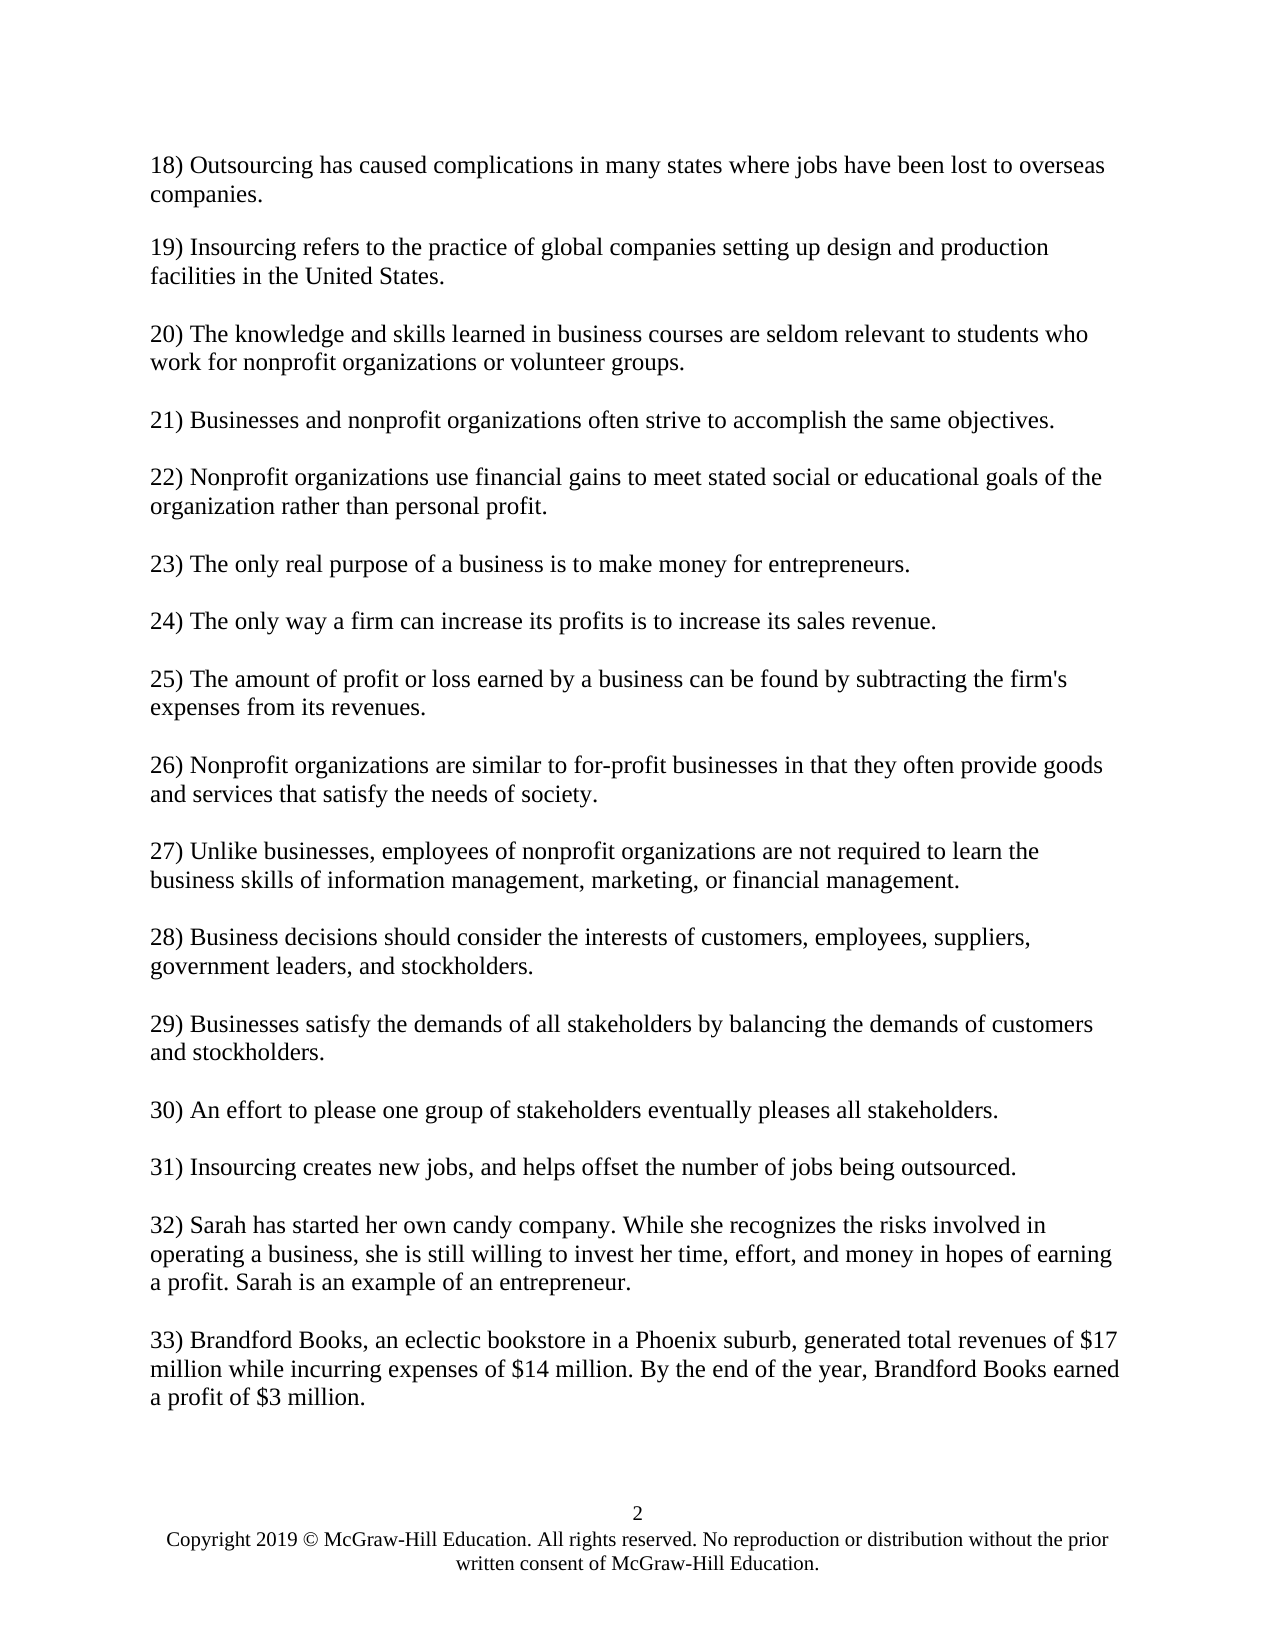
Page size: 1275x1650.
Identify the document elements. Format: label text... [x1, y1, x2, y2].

text 24) The only way a firm can increase its profits is to increase its sales revenue. [150, 606, 1125, 635]
text 32) Sarah has started her own candy company. While she recognizes the risks involved in operating a business, she is still willing to invest her time, effort, and money in hopes of earning a profit. Sarah is an example of an entrepreneur. [150, 1210, 1125, 1296]
text 21) Businesses and nonprofit organizations often strive to accomplish the same objectives. [150, 405, 1125, 434]
text 27) Unlike businesses, employees of nonprofit organizations are not required to learn the business skills of information management, marketing, or financial management. [150, 836, 1125, 894]
text 28) Business decisions should consider the interests of customers, employees, suppliers, government leaders, and stockholders. [150, 922, 1125, 980]
text 25) The amount of profit or loss earned by a business can be found by subtracting the firm's expenses from its revenues. [150, 664, 1125, 721]
text 29) Businesses satisfy the demands of all stakeholders by balancing the demands of customers and stockholders. [150, 1009, 1125, 1066]
text 33) Brandford Books, an eclectic bookstore in a Phoenix suburb, generated total revenues of $17 million while incurring expenses of $14 million. By the end of the year, Brandford Books earned a profit of $3 million. [150, 1325, 1125, 1411]
text 20) The knowledge and skills learned in business courses are seldom relevant to students who work for nonprofit organizations or volunteer groups. [150, 319, 1125, 376]
text 22) Nonprofit organizations use financial gains to meet stated social or educational goals of the organization rather than personal profit. [150, 462, 1125, 520]
text 23) The only real purpose of a business is to make money for entrepreneurs. [150, 549, 1125, 577]
text 19) Insourcing refers to the practice of global companies setting up design and production facilities in the United States. [150, 232, 1125, 290]
text 26) Nonprofit organizations are similar to for-profit businesses in that they often provide goods and services that satisfy the needs of society. [150, 750, 1125, 807]
text 31) Insourcing creates new jobs, and helps offset the number of jobs being outsourced. [150, 1152, 1125, 1181]
text 18) Outsourcing has caused complications in many states where jobs have been lost to overseas companies. [150, 150, 1125, 207]
text 30) An effort to please one group of stakeholders eventually pleases all stakeholders. [150, 1095, 1125, 1124]
